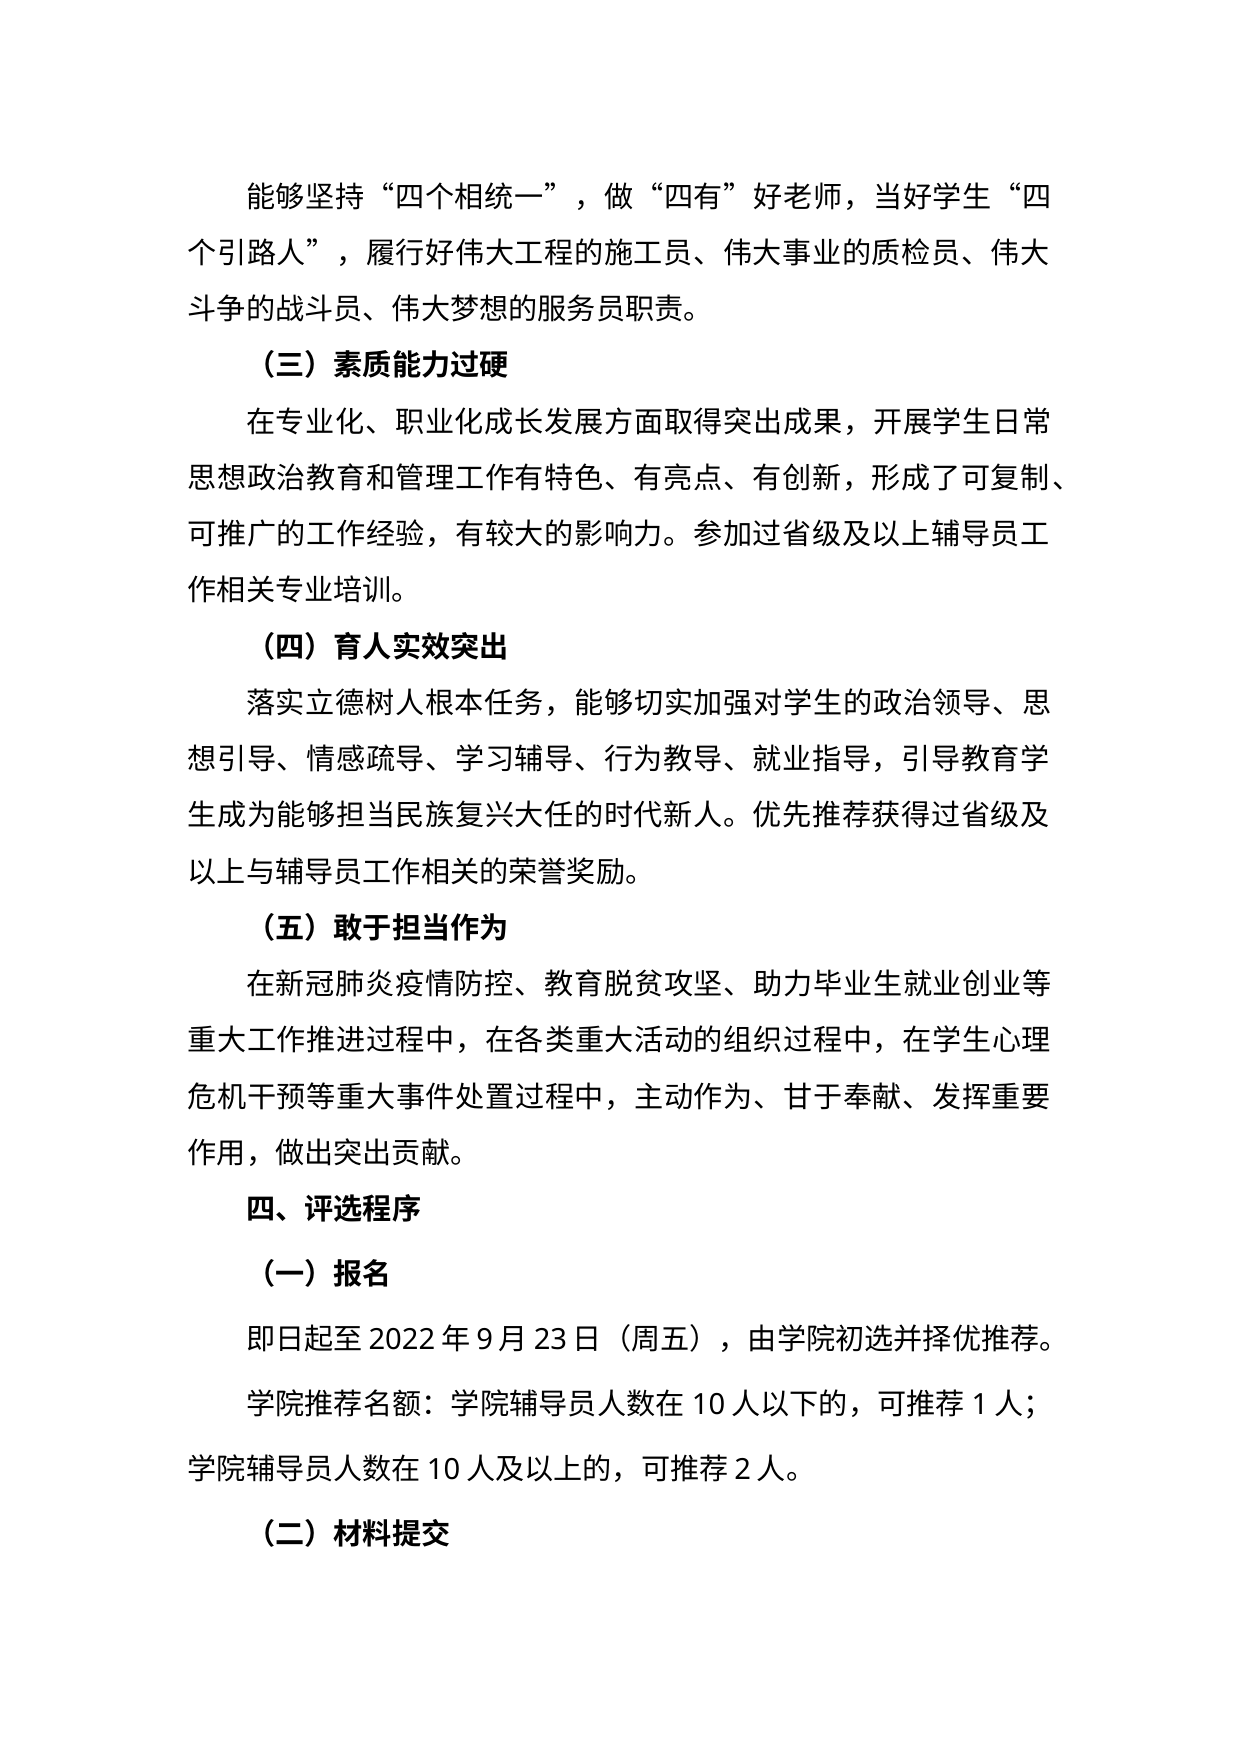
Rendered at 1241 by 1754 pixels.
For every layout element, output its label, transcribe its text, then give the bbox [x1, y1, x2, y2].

text 在专业化、职业化成长发展方面取得突出成果，开展学生日常思想政治教育和管理工作有特色、有亮点、有创新，形成了可复制、可推广的工作经验，有较大的影响力。参加过省级及以上辅导员工作相关专业培训。 [187, 387, 1053, 612]
text （五）敢于担当作为 [187, 893, 1053, 949]
text 在新冠肺炎疫情防控、教育脱贫攻坚、助力毕业生就业创业等重大工作推进过程中，在各类重大活动的组织过程中，在学生心理危机干预等重大事件处置过程中，主动作为、甘于奉献、发挥重要作用，做出突出贡献。 [187, 949, 1053, 1174]
text （一）报名 [187, 1239, 1053, 1304]
text （二）材料提交 [187, 1499, 1053, 1564]
text 即日起至2022年9月23日（周五），由学院初选并择优推荐。 [187, 1304, 1053, 1369]
text 落实立德树人根本任务，能够切实加强对学生的政治领导、思想引导、情感疏导、学习辅导、行为教导、就业指导，引导教育学生成为能够担当民族复兴大任的时代新人。优先推荐获得过省级及以上与辅导员工作相关的荣誉奖励。 [187, 668, 1053, 893]
text （四）育人实效突出 [187, 612, 1053, 668]
text （三）素质能力过硬 [187, 331, 1053, 387]
text 四、评选程序 [187, 1174, 1053, 1239]
text 能够坚持“四个相统一”，做“四有”好老师，当好学生“四个引路人”，履行好伟大工程的施工员、伟大事业的质检员、伟大斗争的战斗员、伟大梦想的服务员职责。 [187, 162, 1053, 331]
text 学院推荐名额：学院辅导员人数在10人以下的，可推荐1人；学院辅导员人数在10人及以上的，可推荐2人。 [187, 1369, 1053, 1499]
